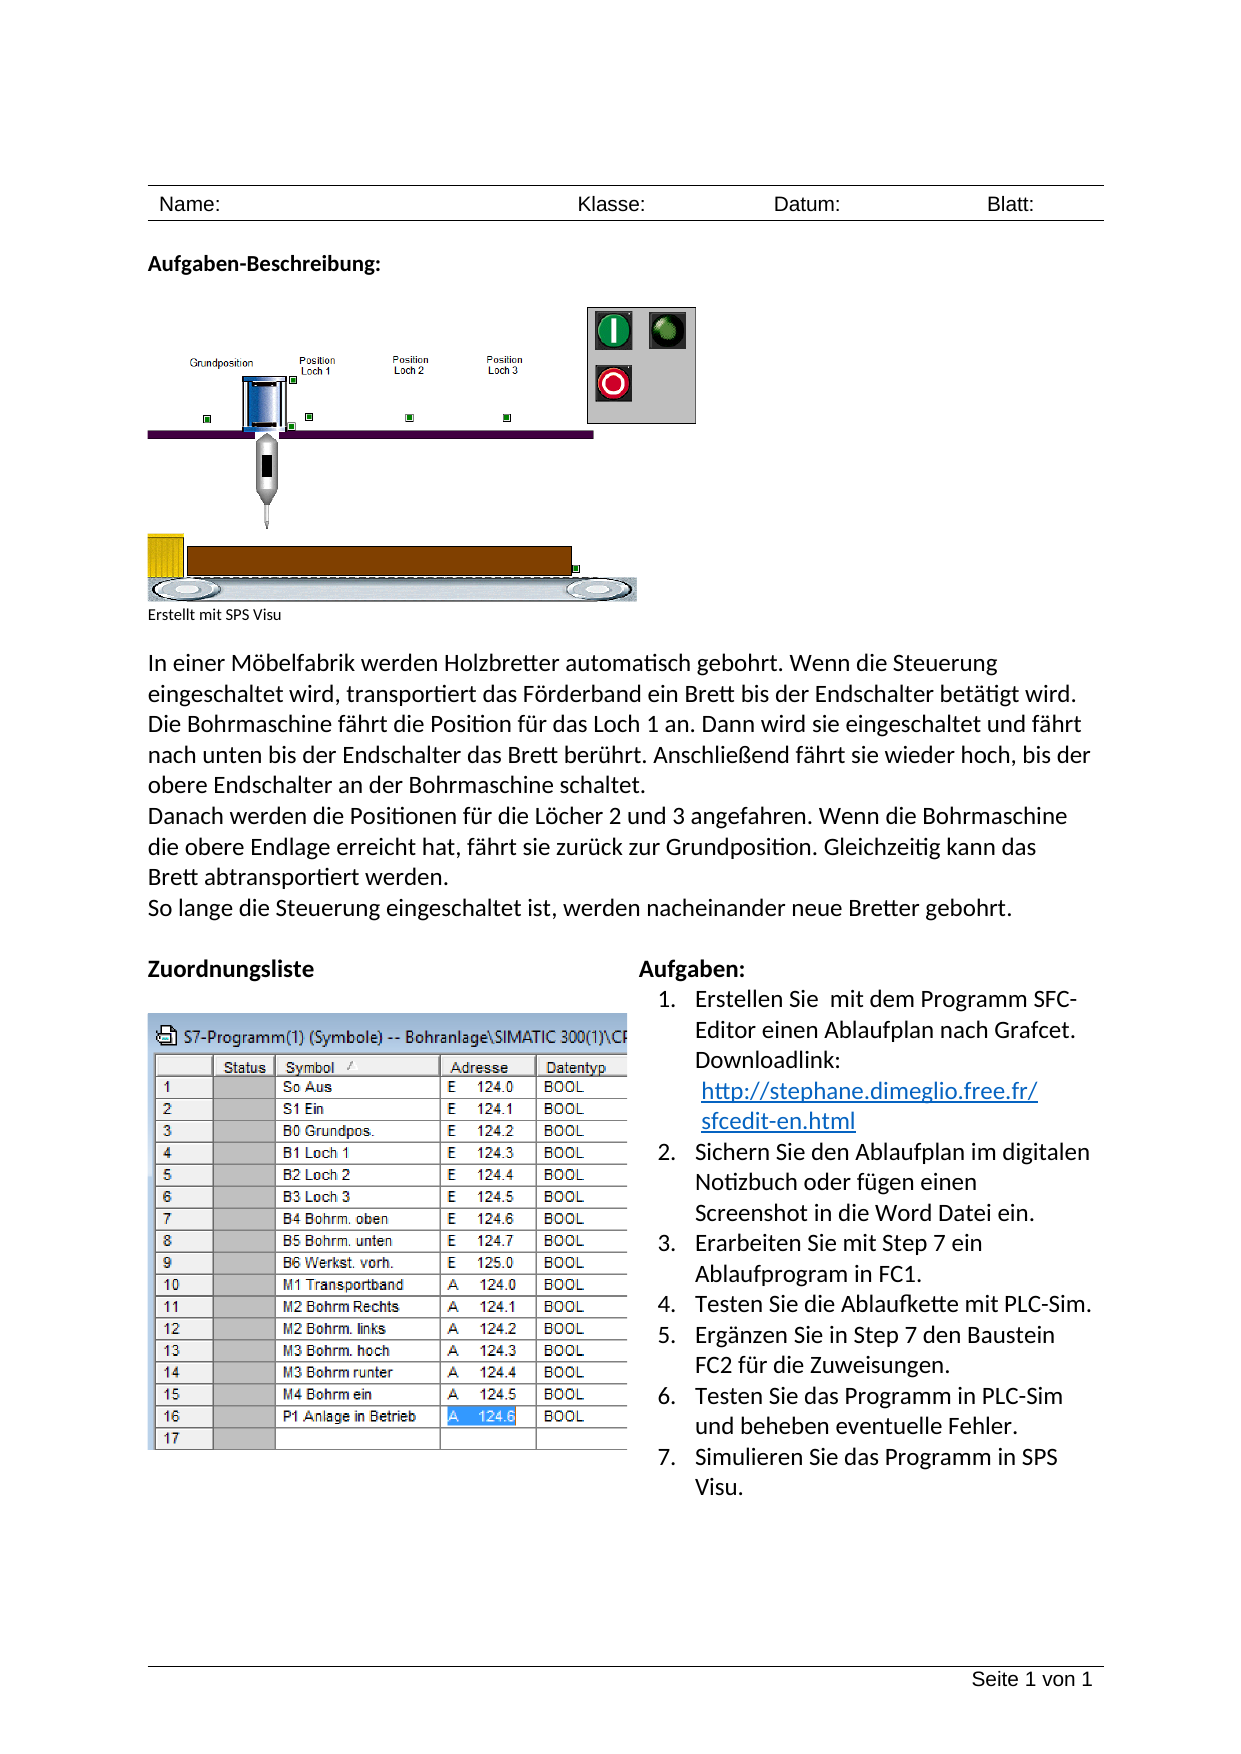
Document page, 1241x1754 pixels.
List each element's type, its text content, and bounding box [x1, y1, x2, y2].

text So lange die Steuerung eingeschaltet ist, werden nacheinander neue Bretter gebohrt. [148, 892, 1093, 922]
text Erstellt mit SPS Visu [148, 604, 1093, 624]
text In einer Möbelfabrik werden Holzbretter automatisch gebohrt. Wenn die Steuerung eingeschaltet wird, transportiert das Förderband ein Brett bis der Endschalter betätigt wird. Die Bohrmaschine fährt die Position für das Loch 1 an. Dann wird sie eingeschaltet und fährt nach unten bis der Endschalter das Brett berührt. Anschließend fährt sie wieder hoch, bis der obere Endschalter an der Bohrmaschine schaltet. [148, 647, 1093, 800]
picture [147, 296, 707, 602]
table_header Aufgaben: Erstellen Sie mit dem Programm SFC-Editor einen Ablaufplan nach Grafcet. Downloadlink: http://stephane.dimeglio.free.fr/sfcedit-en.html Sichern Sie den Ablaufplan im digitalen Notizbuch oder fügen einen Screenshot in die Word Datei ein. Erarbeiten Sie mit Step 7 ein Ablaufprogram in FC1. Testen Sie die Ablaufkette mit PLC-Sim. Ergänzen Sie in Step 7 den Baustein FC2 für die Zuweisungen. Testen Sie das Programm in PLC-Sim und beheben eventuelle Fehler. Simulieren Sie das Programm in SPS Visu. [627, 953, 1104, 1502]
text Danach werden die Positionen für die Löcher 2 und 3 angefahren. Wenn die Bohrmaschine die obere Endlage erreicht hat, fährt sie zurück zur Grundposition. Gleichzeitig kann das Brett abtransportiert werden. [148, 800, 1093, 892]
table_header Zuordnungsliste [136, 953, 627, 1502]
picture [147, 1013, 628, 1450]
text Aufgaben-Beschreibung: [148, 249, 1093, 277]
